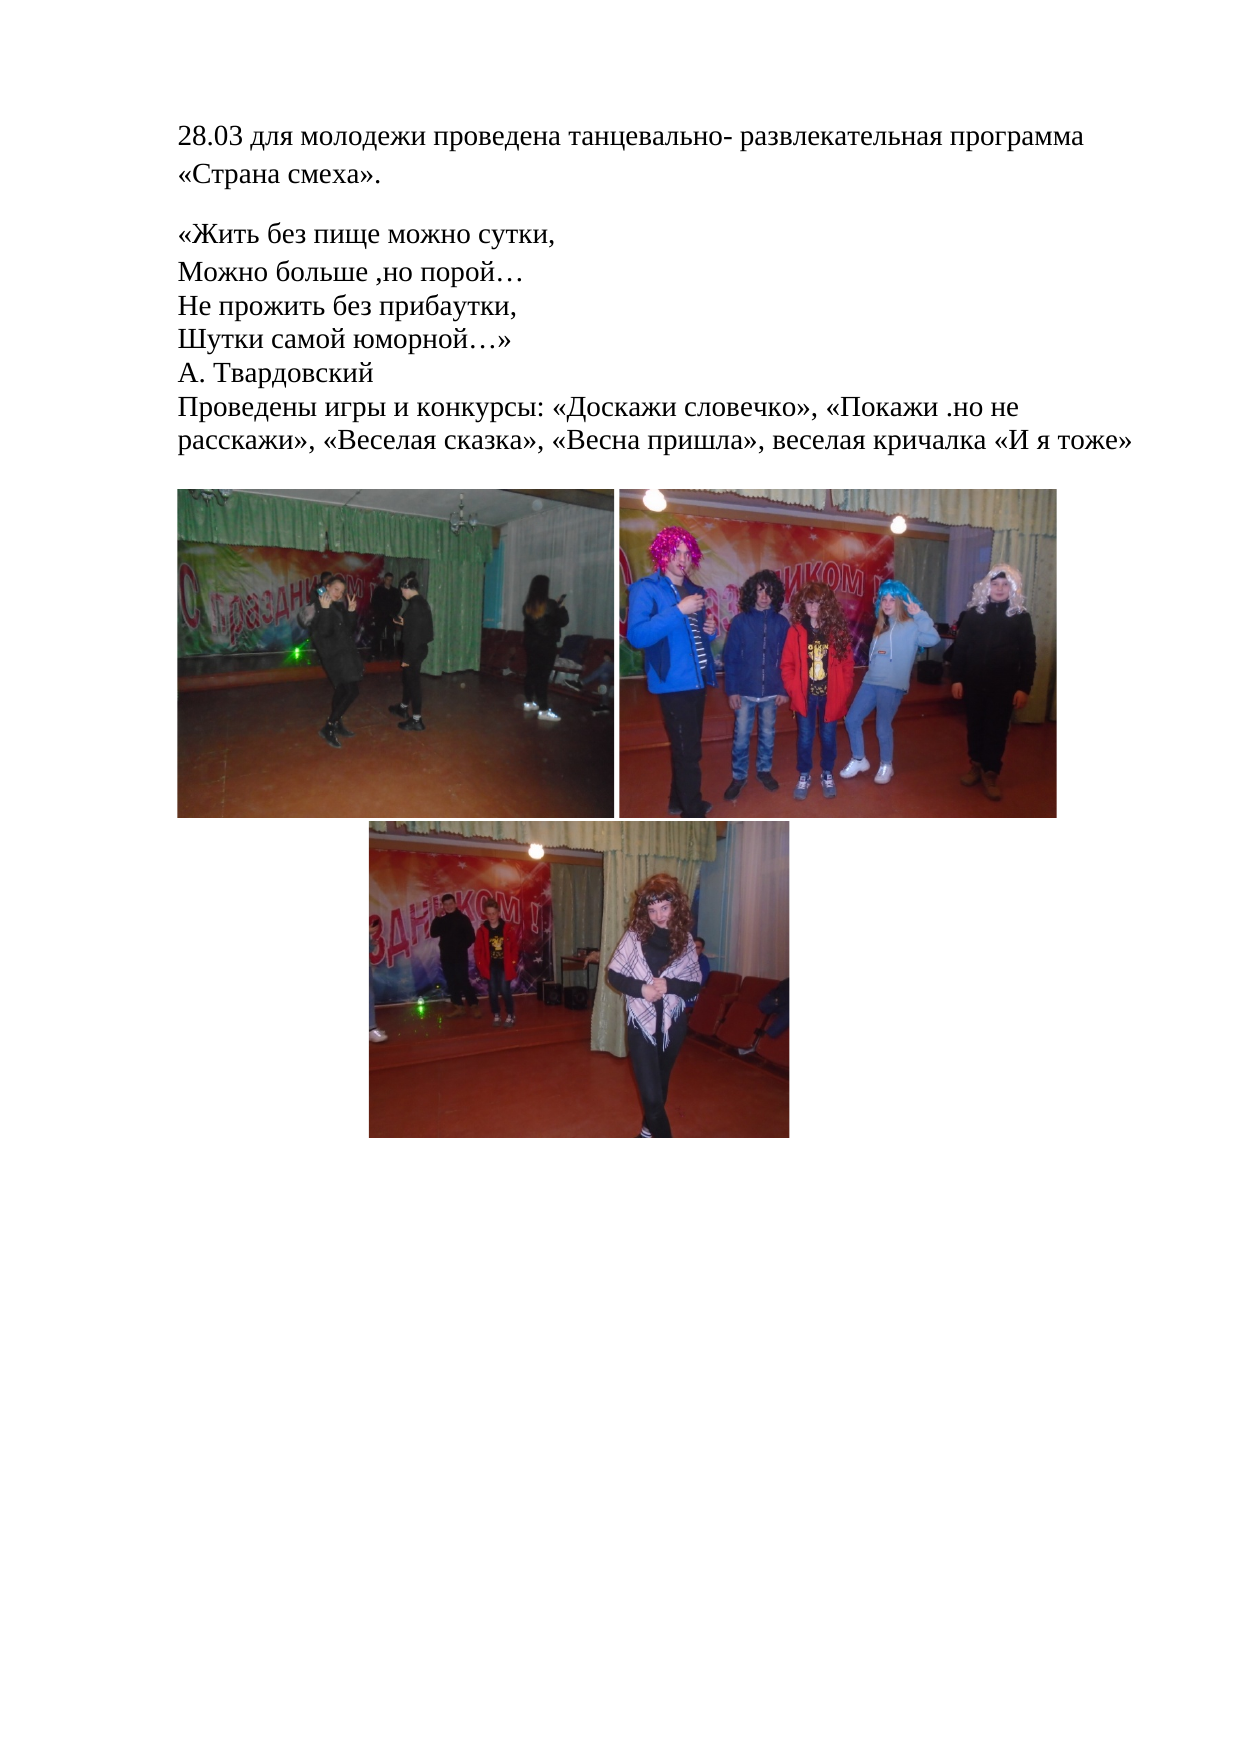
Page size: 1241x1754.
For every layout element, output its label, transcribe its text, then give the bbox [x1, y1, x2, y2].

text Не прожить без прибаутки, [177, 288, 1152, 322]
text А. Твардовский [177, 355, 1152, 389]
text Шутки самой юморной…» [177, 322, 1152, 355]
text Можно больше ,но порой… [177, 254, 1152, 288]
picture [368, 821, 790, 1138]
picture [177, 489, 615, 818]
text 28.03 для молодежи проведена танцевально- развлекательная программа «Страна смеха». [177, 118, 1152, 190]
picture [619, 489, 1057, 818]
text «Жить без пище можно сутки, [177, 216, 1152, 249]
text Проведены игры и конкурсы: «Доскажи словечко», «Покажи .но не расскажи», «Веселая сказка», «Весна пришла», веселая кричалка «И я тоже» [177, 389, 1152, 456]
